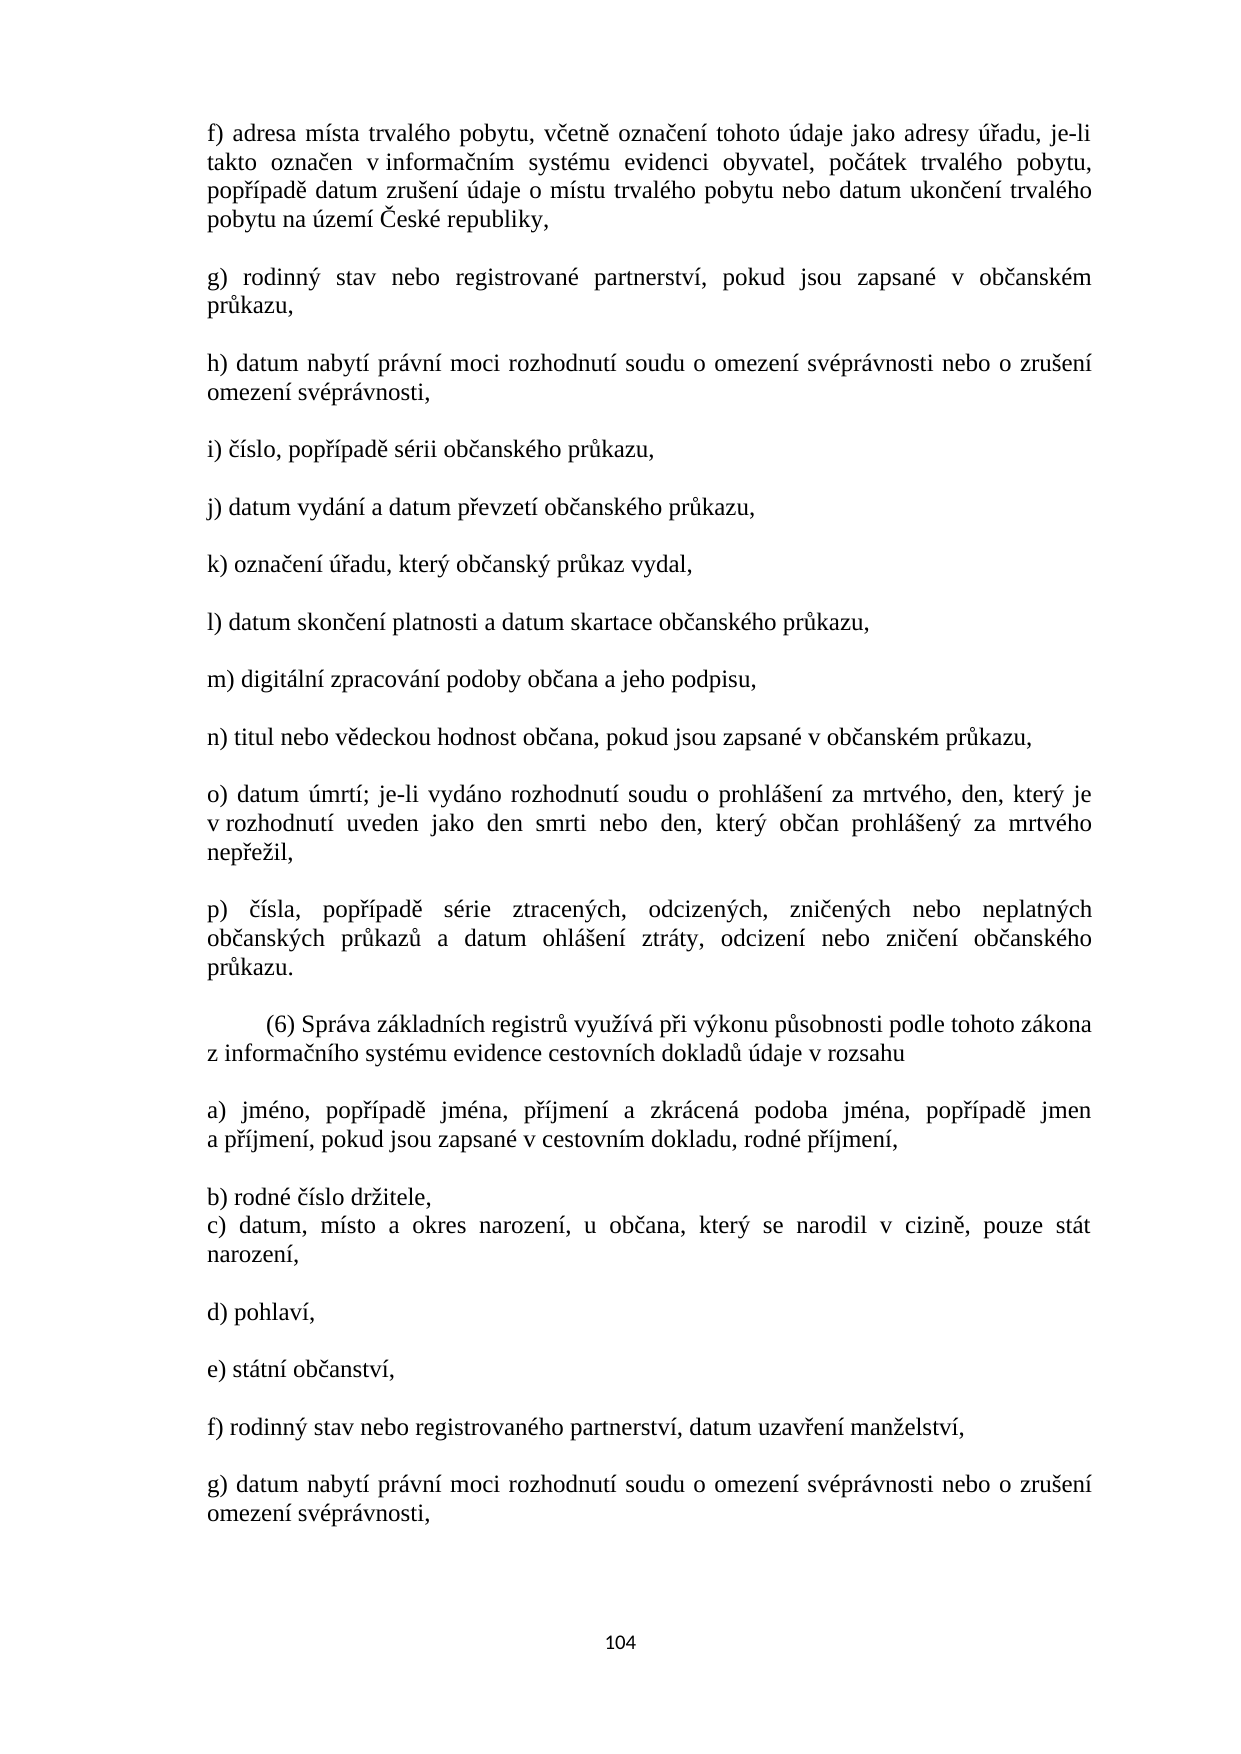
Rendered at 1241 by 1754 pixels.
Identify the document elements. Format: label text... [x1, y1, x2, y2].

text o) datum úmrtí; je-li vydáno rozhodnutí soudu o prohlášení za mrtvého, den, který je v rozhodnutí uveden jako den smrti nebo den, který občan prohlášený za mrtvého nepřežil, [207, 779, 1092, 866]
text l) datum skončení platnosti a datum skartace občanského průkazu, [207, 607, 1092, 636]
text n) titul nebo vědeckou hodnost občana, pokud jsou zapsané v občanském průkazu, [207, 722, 1092, 751]
text m) digitální zpracování podoby občana a jeho podpisu, [207, 664, 1092, 693]
text p) čísla, popřípadě série ztracených, odcizených, zničených nebo neplatných občanských průkazů a datum ohlášení ztráty, odcizení nebo zničení občanského průkazu. [207, 894, 1092, 981]
text a) jméno, popřípadě jména, příjmení a zkrácená podoba jména, popřípadě jmen a příjmení, pokud jsou zapsané v cestovním dokladu, rodné příjmení, [207, 1096, 1092, 1153]
text f) adresa místa trvalého pobytu, včetně označení tohoto údaje jako adresy úřadu, je-li takto označen v informačním systému evidenci obyvatel, počátek trvalého pobytu, popřípadě datum zrušení údaje o místu trvalého pobytu nebo datum ukončení trvalého pobytu na území České republiky, [207, 118, 1092, 233]
text j) datum vydání a datum převzetí občanského průkazu, [207, 492, 1092, 521]
text k) označení úřadu, který občanský průkaz vydal, [207, 549, 1092, 578]
text i) číslo, popřípadě sérii občanského průkazu, [207, 434, 1092, 463]
text g) datum nabytí právní moci rozhodnutí soudu o omezení svéprávnosti nebo o zrušení omezení svéprávnosti, [207, 1469, 1092, 1527]
text g) rodinný stav nebo registrované partnerství, pokud jsou zapsané v občanském průkazu, [207, 262, 1092, 319]
text b) rodné číslo držitele, [207, 1182, 1092, 1211]
text h) datum nabytí právní moci rozhodnutí soudu o omezení svéprávnosti nebo o zrušení omezení svéprávnosti, [207, 348, 1092, 406]
text f) rodinný stav nebo registrovaného partnerství, datum uzavření manželství, [207, 1412, 1092, 1441]
text (6) Správa základních registrů využívá při výkonu působnosti podle tohoto zákona z informačního systému evidence cestovních dokladů údaje v rozsahu [207, 1009, 1092, 1067]
text c) datum, místo a okres narození, u občana, který se narodil v cizině, pouze stát narození, [207, 1211, 1092, 1268]
text e) státní občanství, [207, 1354, 1092, 1383]
text d) pohlaví, [207, 1297, 1092, 1326]
